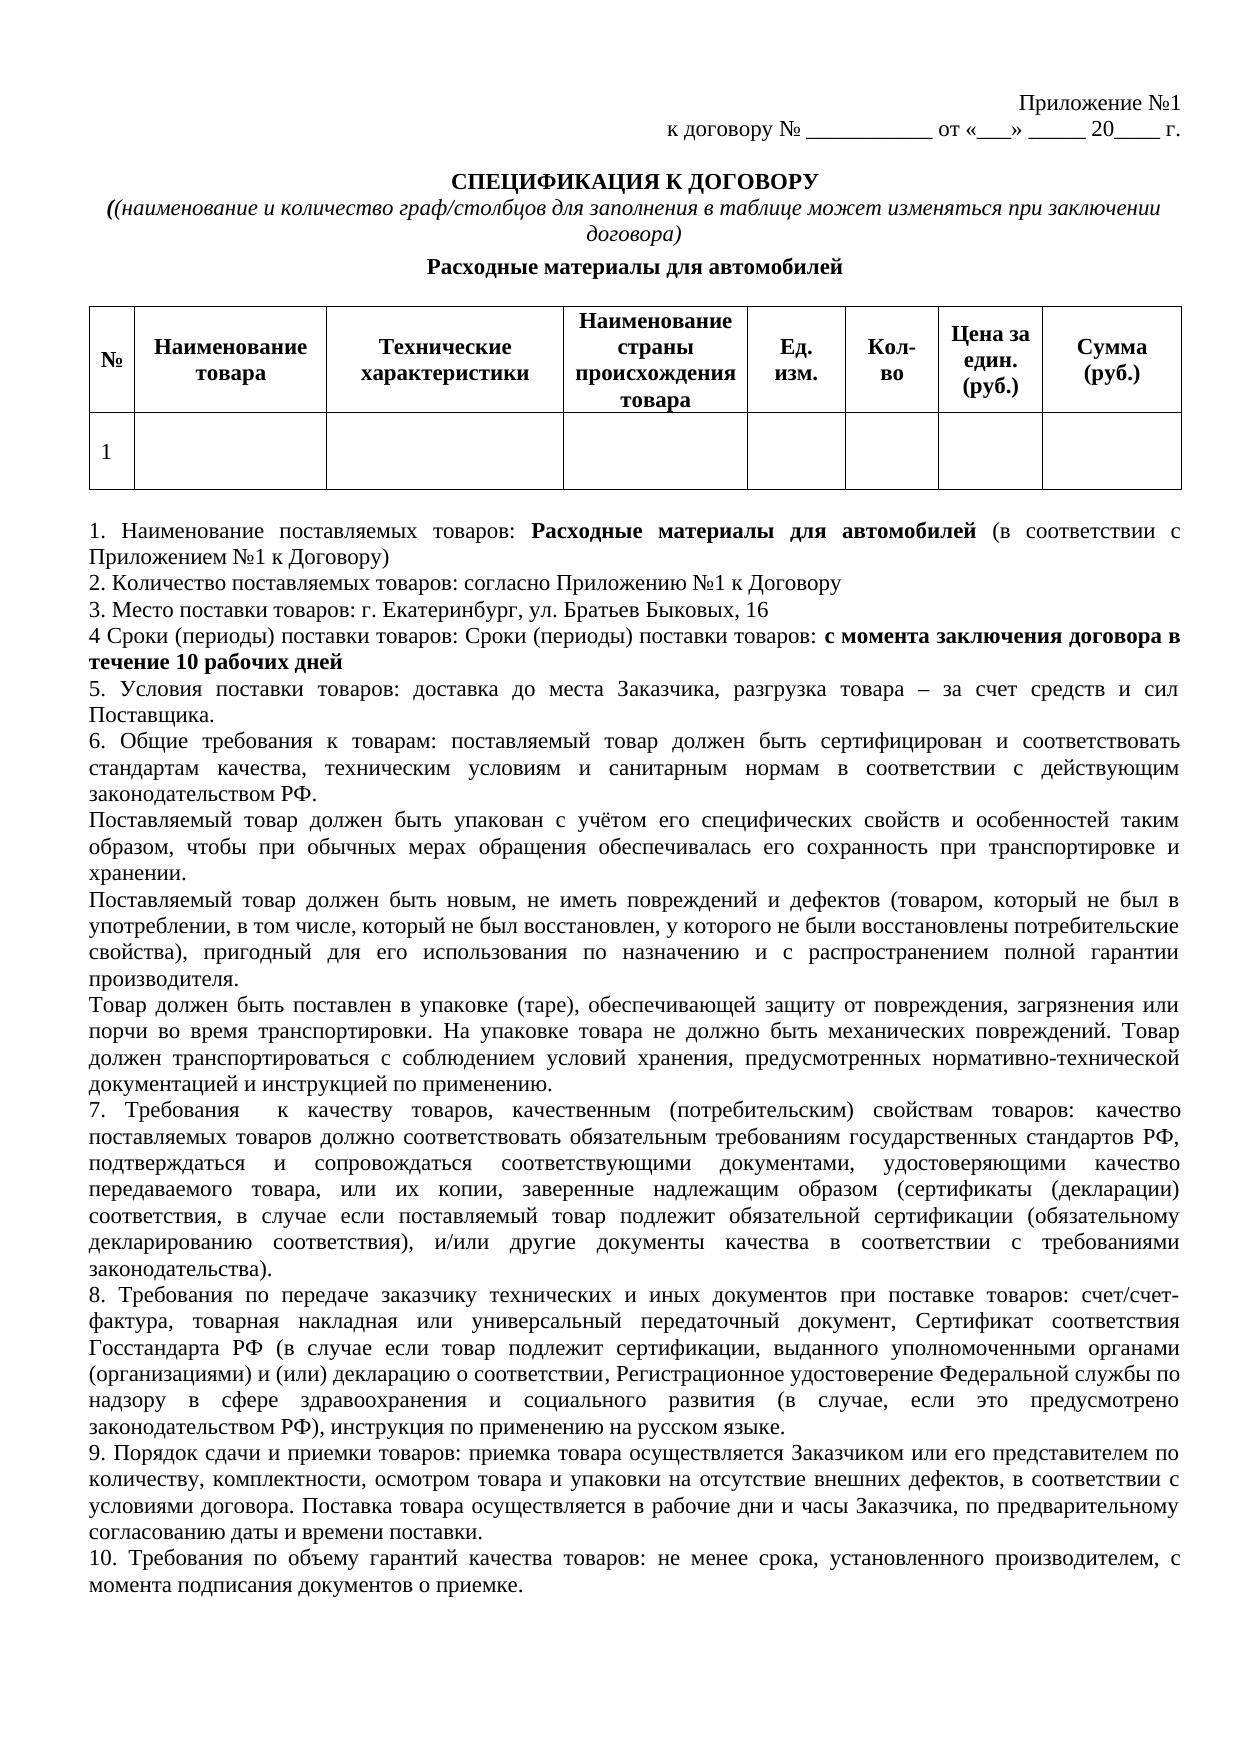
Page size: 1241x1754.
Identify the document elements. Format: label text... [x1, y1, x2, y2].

table_cell [1043, 413, 1181, 489]
text к договору № ___________ от «___» _____ 20____ г. [89, 115, 1181, 141]
subtitle 5. Условия поставки товаров: доставка до места Заказчика, разгрузка товара – за счет средств и сил Поставщика. [89, 675, 1181, 727]
subtitle Товар должен быть поставлен в упаковке (таре), обеспечивающей защиту от повреждения, загрязнения или порчи во время транспортировки. На упаковке товара не должно быть механических повреждений. Товар должен транспортироваться с соблюдением условий хранения, предусмотренных нормативно-технической документацией и инструкцией по применению. [89, 991, 1181, 1096]
text Расходные материалы для автомобилей [89, 253, 1181, 279]
table_cell [135, 413, 326, 489]
text ((наименование и количество граф/столбцов для заполнения в таблице может изменяться при заключении договора) [89, 194, 1181, 247]
subtitle 10. Требования по объему гарантий качества товаров: не менее срока, установленного производителем, с момента подписания документов о приемке. [89, 1544, 1181, 1597]
table_header Технические характеристики [327, 307, 563, 412]
subtitle 4 Сроки (периоды) поставки товаров: Сроки (периоды) поставки товаров: с момента заключения договора в течение 10 рабочих дней [89, 622, 1181, 675]
table_cell 1 [90, 413, 134, 489]
table_cell [939, 413, 1042, 489]
subtitle 9. Порядок сдачи и приемки товаров: приемка товара осуществляется Заказчиком или его представителем по количеству, комплектности, осмотром товара и упаковки на отсутствие внешних дефектов, в соответствии с условиями договора. Поставка товара осуществляется в рабочие дни и часы Заказчика, по предварительному согласованию даты и времени поставки. [89, 1439, 1181, 1544]
text Приложение №1 [89, 89, 1181, 115]
subtitle 8. Требования по передаче заказчику технических и иных документов при поставке товаров: счет/счет-фактура, товарная накладная или универсальный передаточный документ, Сертификат соответствия Госстандарта РФ (в случае если товар подлежит сертификации, выданного уполномоченными органами (организациями) и (или) декларацию о соответствии, Регистрационное удостоверение Федеральной службы по надзору в сфере здравоохранения и социального развития (в случае, если это предусмотрено законодательством РФ), инструкция по применению на русском языке. [89, 1281, 1181, 1439]
table_header Ед. изм. [748, 307, 845, 412]
subtitle 7. Требования к качеству товаров, качественным (потребительским) свойствам товаров: качество поставляемых товаров должно соответствовать обязательным требованиям государственных стандартов РФ, подтверждаться и сопровождаться соответствующими документами, удостоверяющими качество передаваемого товара, или их копии, заверенные надлежащим образом (сертификаты (декларации) соответствия, в случае если поставляемый товар подлежит обязательной сертификации (обязательному декларированию соответствия), и/или другие документы качества в соответствии с требованиями законодательства). [89, 1096, 1181, 1281]
table_cell [748, 413, 845, 489]
subtitle Поставляемый товар должен быть упакован с учётом его специфических свойств и особенностей таким образом, чтобы при обычных мерах обращения обеспечивалась его сохранность при транспортировке и хранении. [89, 807, 1181, 886]
table_header Наименование страны происхождения товара [564, 307, 747, 412]
table_header Наименование товара [135, 307, 326, 412]
table_header Сумма (руб.) [1043, 307, 1181, 412]
table_header Кол-во [846, 307, 938, 412]
text 6. Общие требования к товарам: поставляемый товар должен быть сертифицирован и соответствовать стандартам качества, техническим условиям и санитарным нормам в соответствии с действующим законодательством РФ. [89, 727, 1181, 807]
text СПЕЦИФИКАЦИЯ К ДОГОВОРУ [89, 168, 1181, 194]
table_header № [90, 307, 134, 412]
subtitle 2. Количество поставляемых товаров: согласно Приложению №1 к Договору [89, 569, 1181, 596]
table_cell [564, 413, 747, 489]
subtitle 3. Место поставки товаров: г. Екатеринбург, ул. Братьев Быковых, 16 [89, 596, 1181, 622]
table_cell [327, 413, 563, 489]
text 1. Наименование поставляемых товаров: Расходные материалы для автомобилей (в соответствии с Приложением №1 к Договору) [89, 517, 1181, 569]
table_cell [846, 413, 938, 489]
subtitle Поставляемый товар должен быть новым, не иметь повреждений и дефектов (товаром, который не был в употреблении, в том числе, который не был восстановлен, у которого не были восстановлены потребительские свойства), пригодный для его использования по назначению и с распространением полной гарантии производителя. [89, 886, 1181, 991]
table_header Цена за един. (руб.) [939, 307, 1042, 412]
